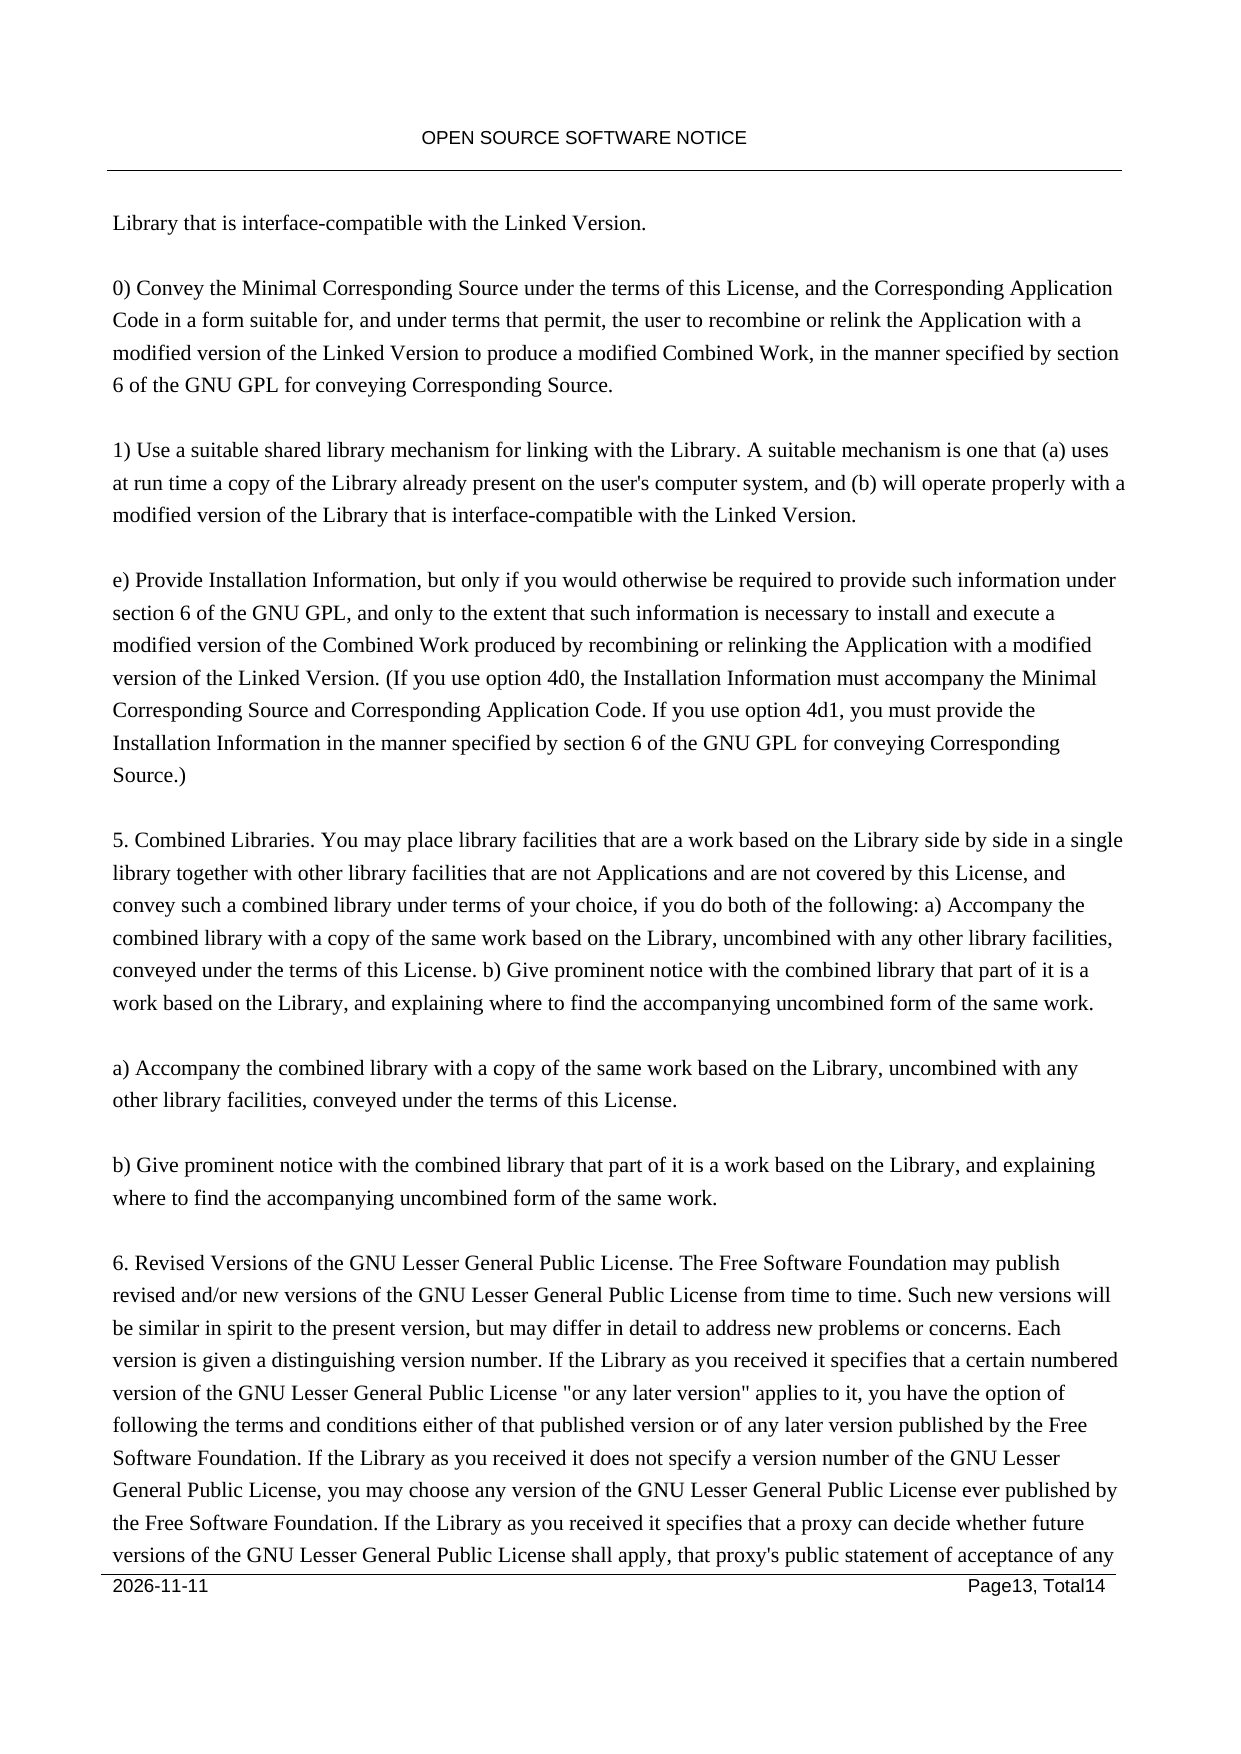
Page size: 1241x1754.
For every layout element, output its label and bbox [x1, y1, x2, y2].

text [112, 206, 1128, 1571]
